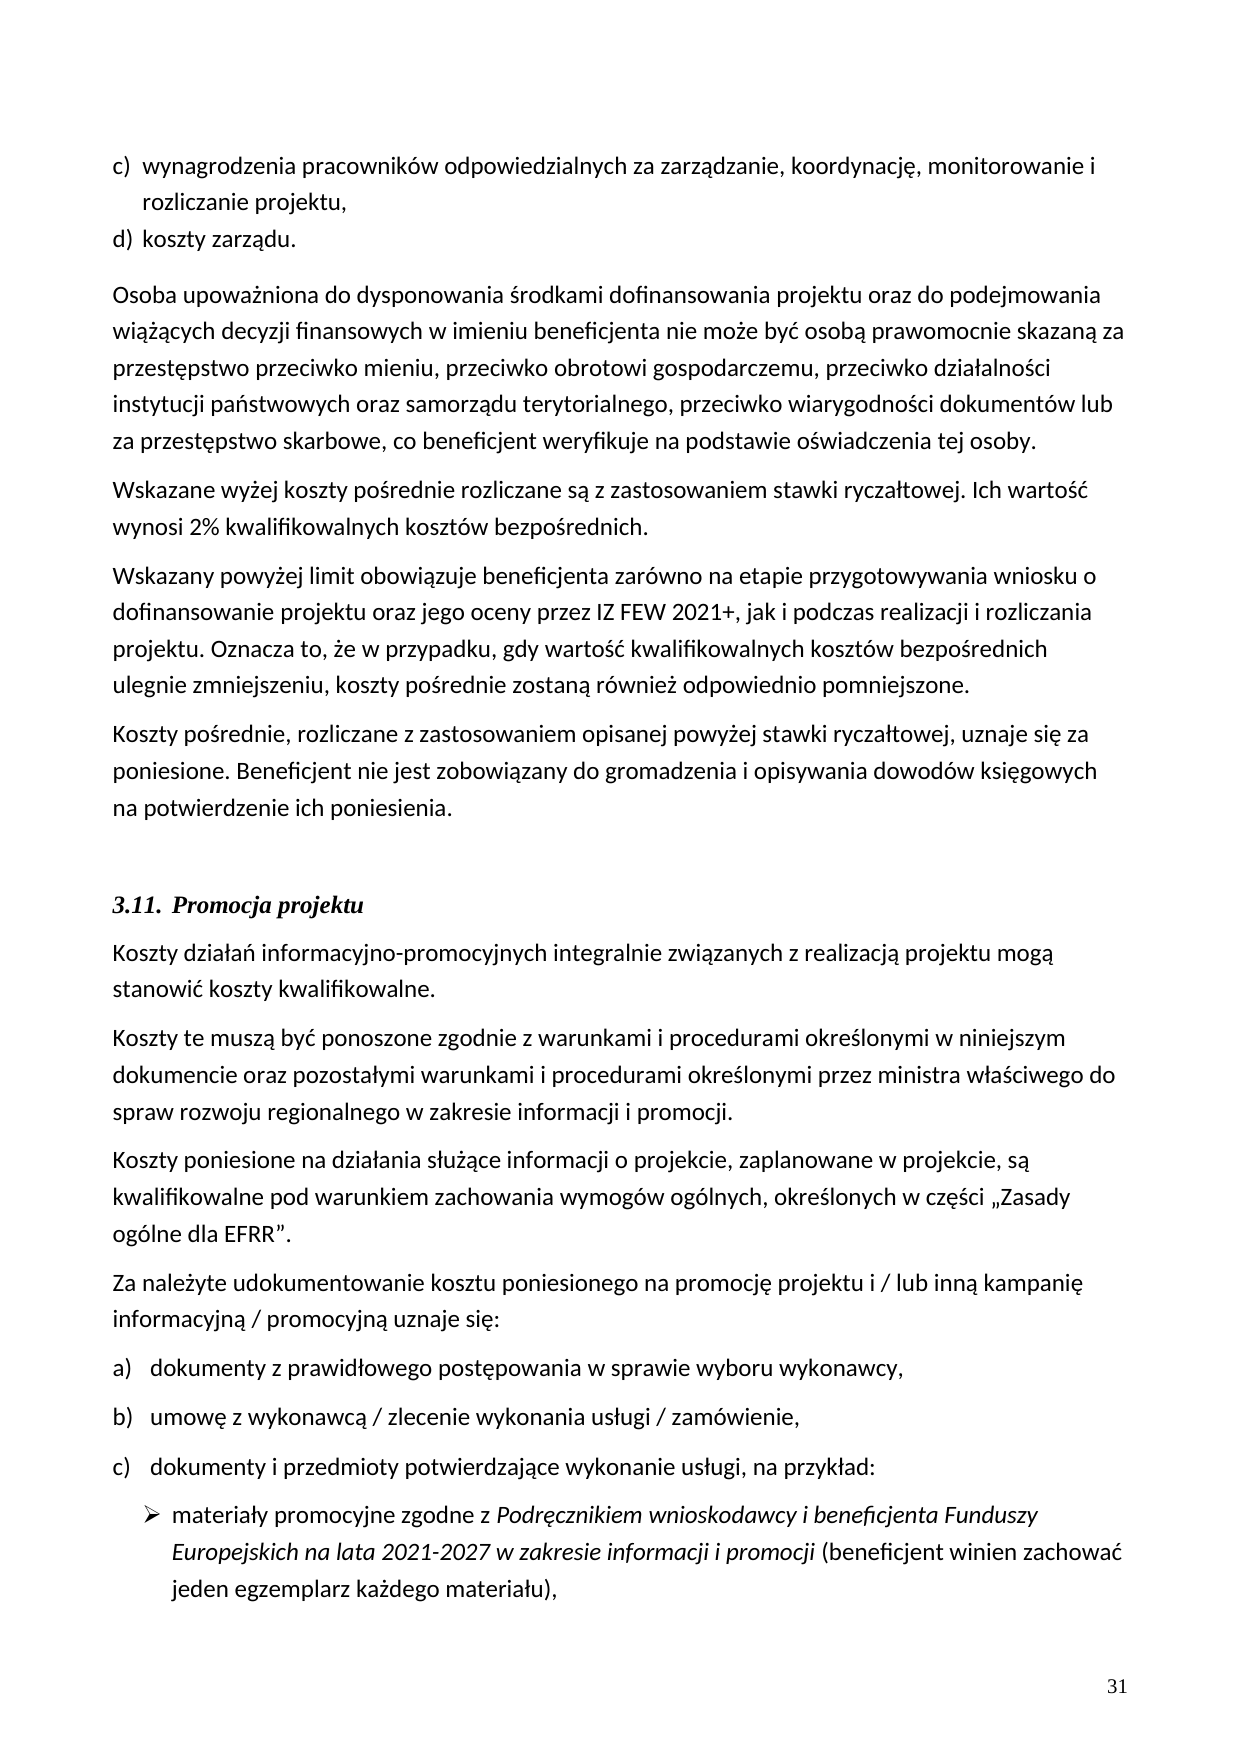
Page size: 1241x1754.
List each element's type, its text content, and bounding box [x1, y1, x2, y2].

text Za należyte udokumentowanie kosztu poniesionego na promocję projektu i / lub inną kampanię informacyjną / promocyjną uznaje się: [112, 1267, 1128, 1334]
text Osoba upoważniona do dysponowania środkami dofinansowania projektu oraz do podejmowania wiążących decyzji finansowych w imieniu beneficjenta nie może być osobą prawomocnie skazaną za przestępstwo przeciwko mieniu, przeciwko obrotowi gospodarczemu, przeciwko działalności instytucji państwowych oraz samorządu terytorialnego, przeciwko wiarygodności dokumentów lub za przestępstwo skarbowe, co beneficjent weryfikuje na podstawie oświadczenia tej osoby. [112, 279, 1128, 456]
text Koszty te muszą być ponoszone zgodnie z warunkami i procedurami określonymi w niniejszym dokumencie oraz pozostałymi warunkami i procedurami określonymi przez ministra właściwego do spraw rozwoju regionalnego w zakresie informacji i promocji. [112, 1022, 1128, 1126]
list umowę z wykonawcą / zlecenie wykonania usługi / zamówienie, [112, 1402, 1128, 1432]
text Koszty pośrednie, rozliczane z zastosowaniem opisanej powyżej stawki ryczałtowej, uznaje się za poniesione. Beneficjent nie jest zobowiązany do gromadzenia i opisywania dowodów księgowych na potwierdzenie ich poniesienia. [112, 719, 1128, 822]
subtitle Promocja projektu [112, 890, 1128, 919]
list koszty zarządu. [112, 223, 1128, 254]
list dokumenty z prawidłowego postępowania w sprawie wyboru wykonawcy, [112, 1352, 1128, 1383]
list wynagrodzenia pracowników odpowiedzialnych za zarządzanie, koordynację, monitorowanie i rozliczanie projektu, [112, 150, 1128, 217]
text Wskazany powyżej limit obowiązuje beneficjenta zarówno na etapie przygotowywania wniosku o dofinansowanie projektu oraz jego oceny przez IZ FEW 2021+, jak i podczas realizacji i rozliczania projektu. Oznacza to, że w przypadku, gdy wartość kwalifikowalnych kosztów bezpośrednich ulegnie zmniejszeniu, koszty pośrednie zostaną również odpowiednio pomniejszone. [112, 560, 1128, 700]
list materiały promocyjne zgodne z Podręcznikiem wnioskodawcy i beneficjenta Funduszy Europejskich na lata 2021-2027 w zakresie informacji i promocji (beneficjent winien zachować jeden egzemplarz każdego materiału), [142, 1500, 1128, 1603]
text Koszty poniesione na działania służące informacji o projekcie, zaplanowane w projekcie, są kwalifikowalne pod warunkiem zachowania wymogów ogólnych, określonych w części „Zasady ogólne dla EFRR”. [112, 1145, 1128, 1248]
text Wskazane wyżej koszty pośrednie rozliczane są z zastosowaniem stawki ryczałtowej. Ich wartość wynosi 2% kwalifikowalnych kosztów bezpośrednich. [112, 474, 1128, 541]
text Koszty działań informacyjno-promocyjnych integralnie związanych z realizacją projektu mogą stanowić koszty kwalifikowalne. [112, 937, 1128, 1004]
list dokumenty i przedmioty potwierdzające wykonanie usługi, na przykład: [112, 1451, 1128, 1481]
